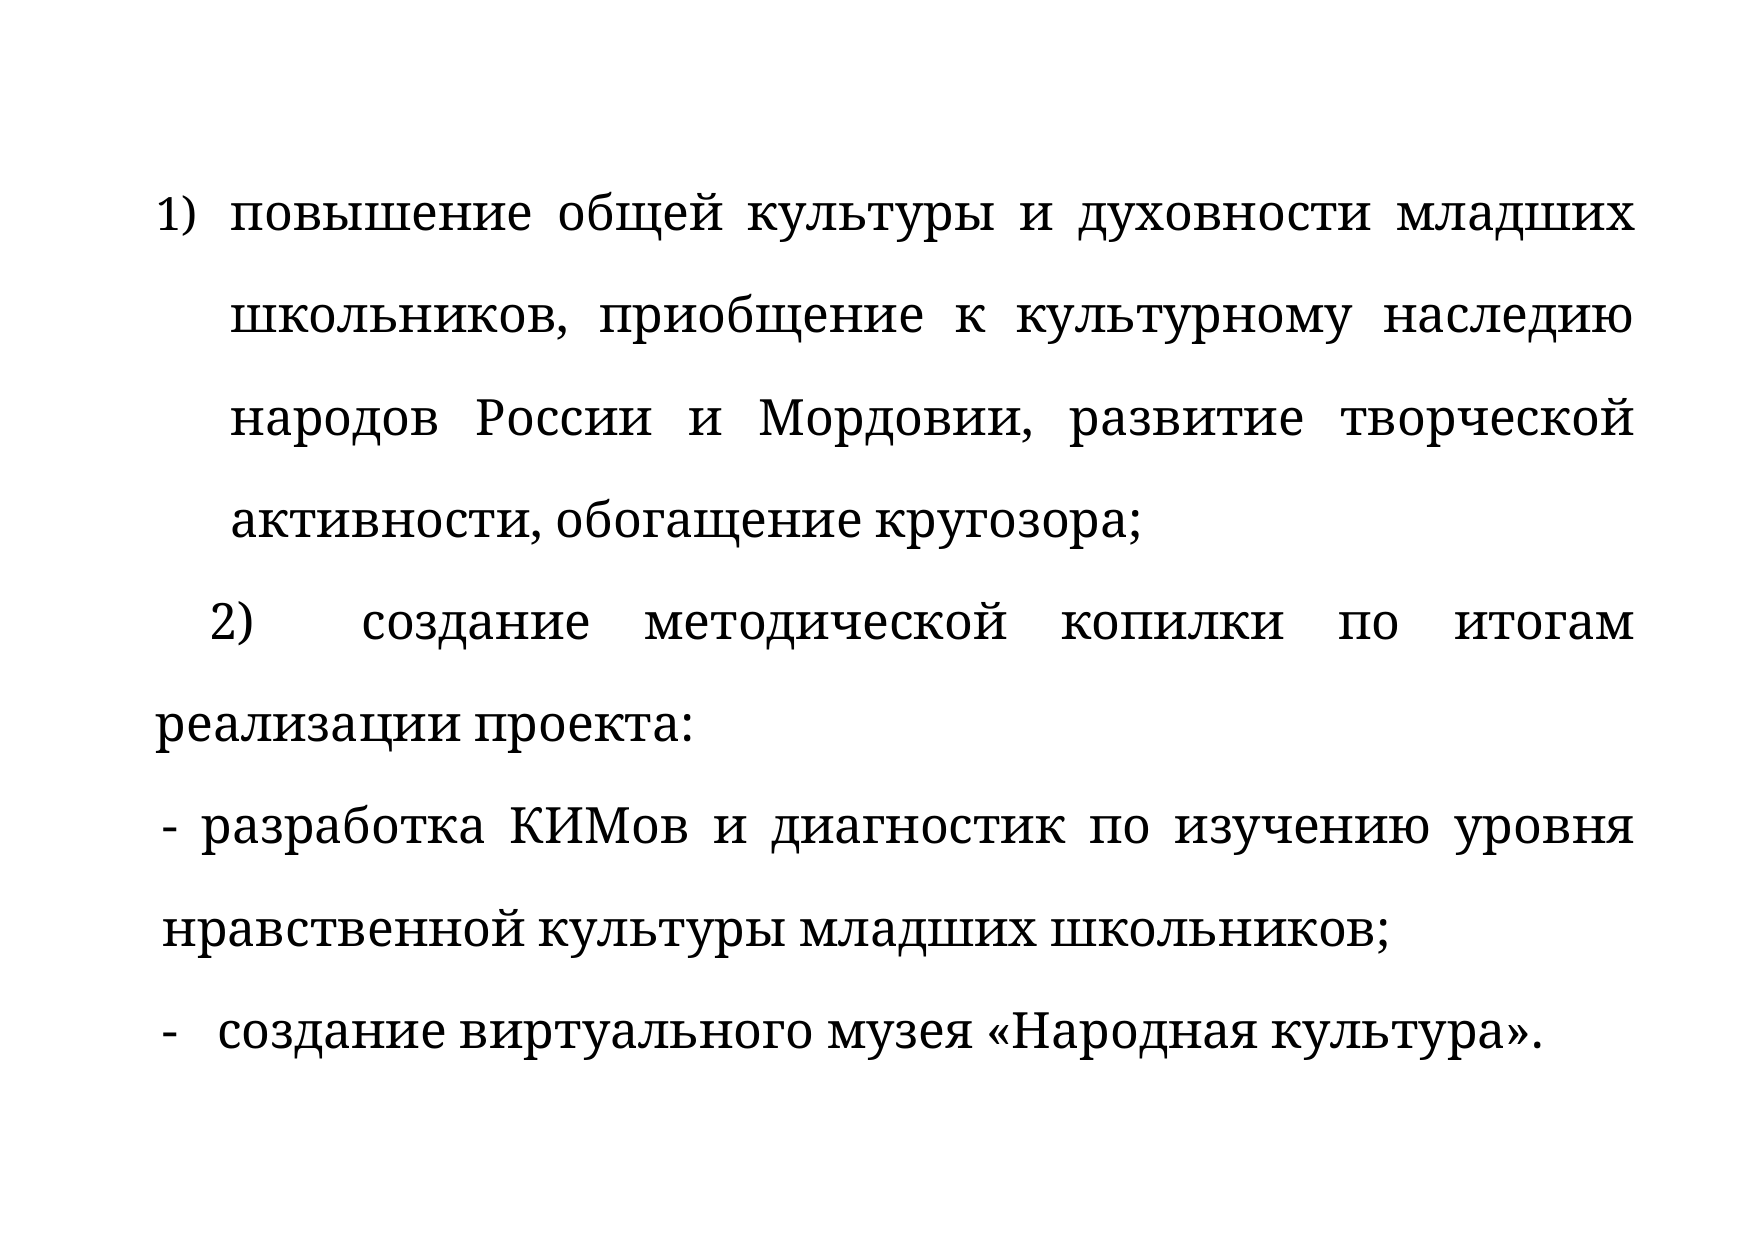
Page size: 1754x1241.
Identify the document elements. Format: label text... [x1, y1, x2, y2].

text 2) создание методической копилки по итогам реализации проекта: [156, 586, 1636, 756]
text - разработка КИМов и диагностик по изучению уровня нравственной культуры младших школьников; [162, 790, 1636, 961]
text - создание виртуального музея «Народная культура». [162, 995, 1636, 1063]
list повышение общей культуры и духовности младших школьников, приобщение к культурному наследию народов России и Мордовии, развитие творческой активности, обогащение кругозора; [156, 177, 1636, 552]
